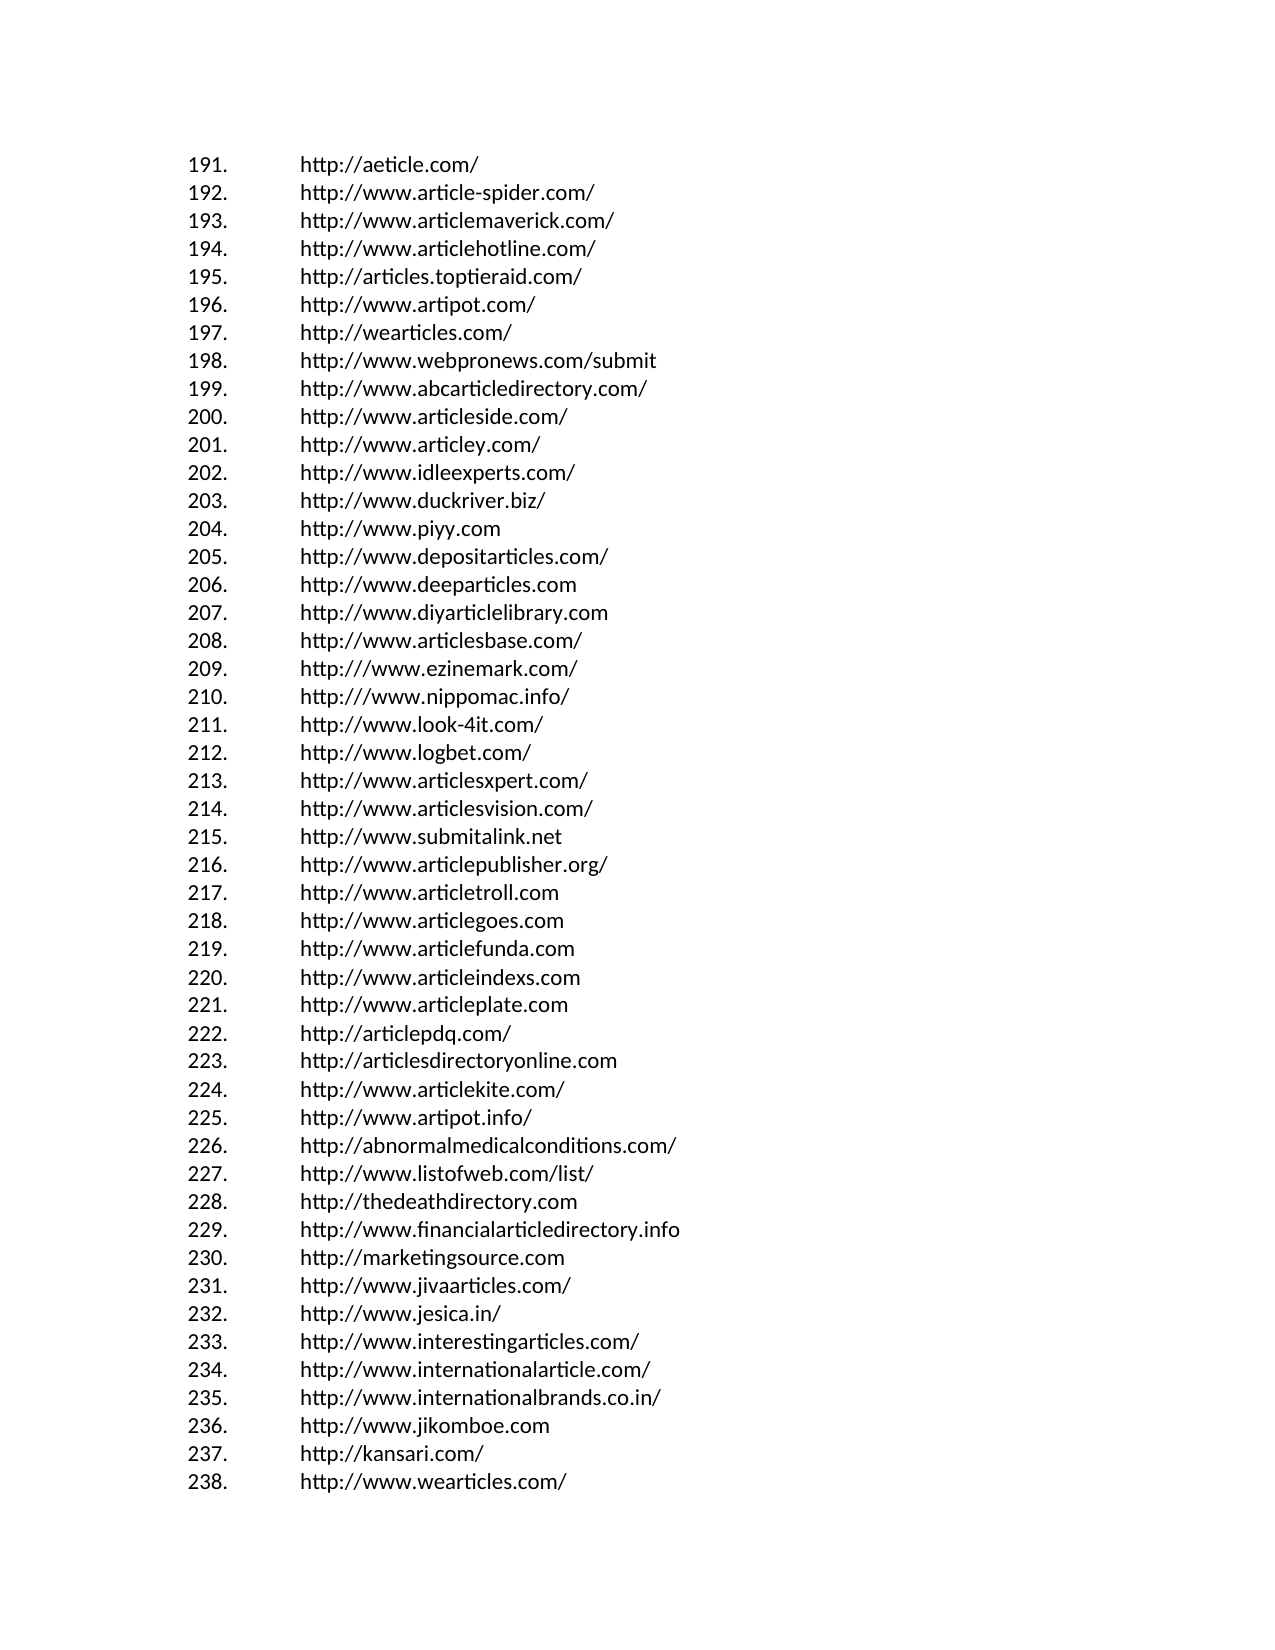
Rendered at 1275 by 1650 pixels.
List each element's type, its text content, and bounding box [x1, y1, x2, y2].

list http://www.piyy.com [187, 514, 1125, 542]
list http://www.jivaarticles.com/ [187, 1271, 1125, 1299]
list http://www.articley.com/ [187, 430, 1125, 458]
list http://aeticle.com/ [187, 150, 1125, 178]
list http://www.abcarticledirectory.com/ [187, 374, 1125, 402]
list http://marketingsource.com [187, 1243, 1125, 1271]
list http://articles.toptieraid.com/ [187, 262, 1125, 290]
list http://www.articlefunda.com [187, 934, 1125, 963]
list http:///www.ezinemark.com/ [187, 654, 1125, 682]
list http://thedeathdirectory.com [187, 1187, 1125, 1215]
list http://www.articlesxpert.com/ [187, 766, 1125, 794]
list http://articlepdq.com/ [187, 1019, 1125, 1047]
list http://www.logbet.com/ [187, 738, 1125, 766]
list http://www.duckriver.biz/ [187, 486, 1125, 514]
list http://wearticles.com/ [187, 318, 1125, 346]
list http://www.articleside.com/ [187, 402, 1125, 430]
list http://www.articletroll.com [187, 878, 1125, 907]
list http://www.articlegoes.com [187, 907, 1125, 934]
list http://www.depositarticles.com/ [187, 542, 1125, 570]
list http://www.internationalarticle.com/ [187, 1355, 1125, 1383]
list http://www.jesica.in/ [187, 1299, 1125, 1327]
list http://www.look-4it.com/ [187, 710, 1125, 738]
list http://www.wearticles.com/ [187, 1467, 1125, 1495]
list http://www.jikomboe.com [187, 1411, 1125, 1439]
list http://articlesdirectoryonline.com [187, 1047, 1125, 1075]
list http://www.articlesbase.com/ [187, 626, 1125, 654]
list http://www.articleindexs.com [187, 963, 1125, 991]
list http://www.deeparticles.com [187, 570, 1125, 598]
list http://www.listofweb.com/list/ [187, 1159, 1125, 1187]
list http://www.articlekite.com/ [187, 1075, 1125, 1103]
list http:///www.nippomac.info/ [187, 682, 1125, 710]
list http://www.articlemaverick.com/ [187, 206, 1125, 234]
list http://www.diyarticlelibrary.com [187, 598, 1125, 626]
list http://www.financialarticledirectory.info [187, 1215, 1125, 1243]
list http://www.submitalink.net [187, 822, 1125, 851]
list http://www.articlepublisher.org/ [187, 851, 1125, 878]
list http://abnormalmedicalconditions.com/ [187, 1131, 1125, 1159]
list http://www.articleplate.com [187, 991, 1125, 1019]
list http://www.artipot.info/ [187, 1103, 1125, 1131]
list http://www.articlesvision.com/ [187, 794, 1125, 822]
list http://www.artipot.com/ [187, 290, 1125, 318]
list http://www.internationalbrands.co.in/ [187, 1383, 1125, 1411]
list http://kansari.com/ [187, 1439, 1125, 1467]
list http://www.articlehotline.com/ [187, 234, 1125, 262]
list http://www.interestingarticles.com/ [187, 1327, 1125, 1355]
list http://www.article-spider.com/ [187, 178, 1125, 206]
list http://www.webpronews.com/submit [187, 346, 1125, 374]
list http://www.idleexperts.com/ [187, 458, 1125, 486]
